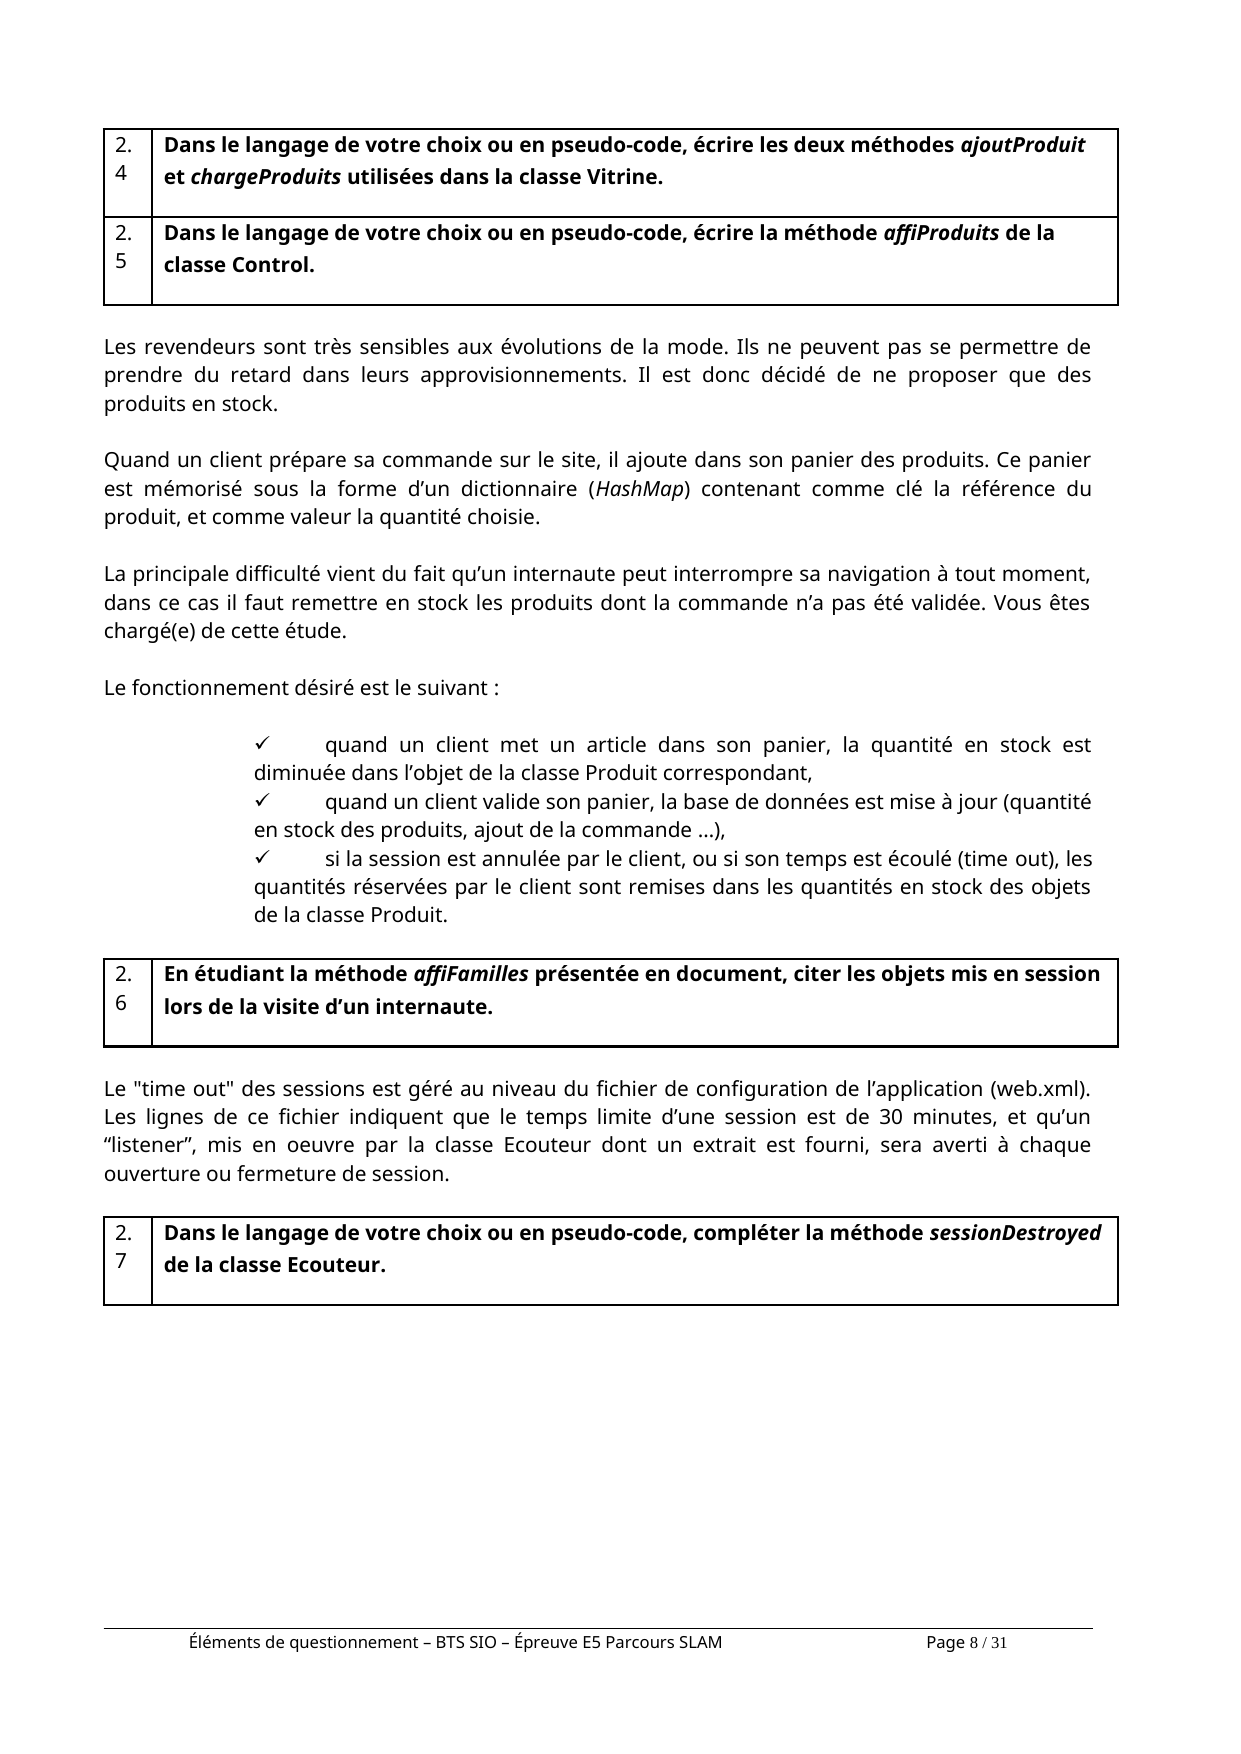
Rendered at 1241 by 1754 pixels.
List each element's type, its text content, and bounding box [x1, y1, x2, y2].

table_header 2.6 [105, 960, 151, 1045]
table_header Dans le langage de votre choix ou en pseudo-code, compléter la méthode sessionDestroyed de la classe Ecouteur. [153, 1218, 1117, 1304]
table_header Dans le langage de votre choix ou en pseudo-code, écrire les deux méthodes ajoutProduit et chargeProduits utilisées dans la classe Vitrine. [153, 130, 1117, 216]
text Le fonctionnement désiré est le suivant : [103, 673, 1093, 702]
table_header En étudiant la méthode affiFamilles présentée en document, citer les objets mis en session lors de la visite d’un internaute. [153, 960, 1117, 1045]
list si la session est annulée par le client, ou si son temps est écoulé (time out), les quantités réservées par le client sont remises dans les quantités en stock des objets de la classe Produit. [253, 844, 1093, 929]
table_cell Dans le langage de votre choix ou en pseudo-code, écrire la méthode affiProduits de la classe Control. [153, 218, 1117, 303]
text Quand un client prépare sa commande sur le site, il ajoute dans son panier des produits. Ce panier est mémorisé sous la forme d’un dictionnaire (HashMap) contenant comme clé la référence du produit, et comme valeur la quantité choisie. [103, 446, 1093, 531]
text Le "time out" des sessions est géré au niveau du fichier de configuration de l’application (web.xml). Les lignes de ce fichier indiquent que le temps limite d’une session est de 30 minutes, et qu’un “listener”, mis en oeuvre par la classe Ecouteur dont un extrait est fourni, sera averti à chaque ouverture ou fermeture de session. [103, 1074, 1093, 1187]
text La principale difficulté vient du fait qu’un internaute peut interrompre sa navigation à tout moment, dans ce cas il faut remettre en stock les produits dont la commande n’a pas été validée. Vous êtes chargé(e) de cette étude. [103, 559, 1093, 645]
table_cell 2.5 [105, 218, 151, 303]
list quand un client met un article dans son panier, la quantité en stock est diminuée dans l’objet de la classe Produit correspondant, [253, 730, 1093, 787]
table_header 2.4 [105, 130, 151, 216]
list quand un client valide son panier, la base de données est mise à jour (quantité en stock des produits, ajout de la commande …), [253, 787, 1093, 844]
table_header 2.7 [105, 1218, 151, 1304]
text Les revendeurs sont très sensibles aux évolutions de la mode. Ils ne peuvent pas se permettre de prendre du retard dans leurs approvisionnements. Il est donc décidé de ne proposer que des produits en stock. [103, 332, 1093, 417]
